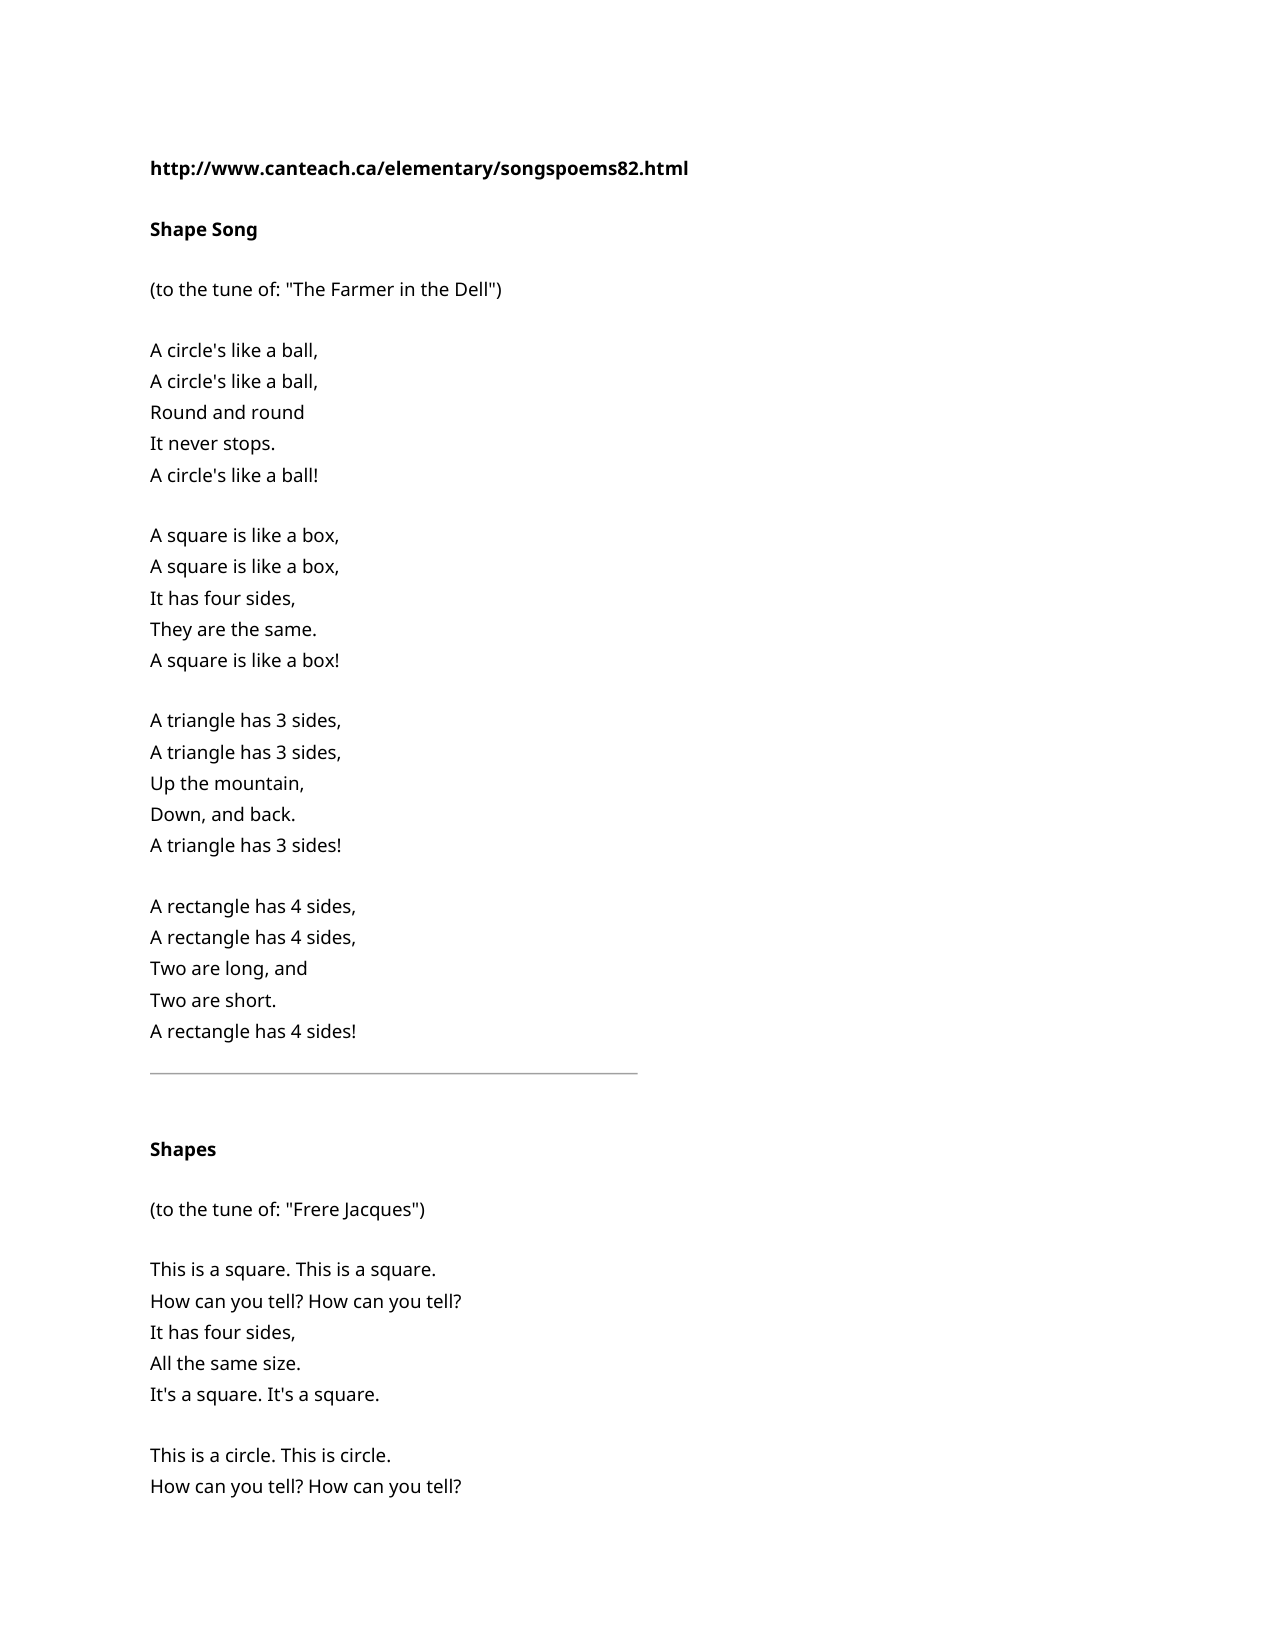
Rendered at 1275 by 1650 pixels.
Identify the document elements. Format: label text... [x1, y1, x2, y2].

text Shapes [150, 1130, 1125, 1161]
text A rectangle has 4 sides, A rectangle has 4 sides, Two are long, and Two are short. A rectangle has 4 sides! [150, 887, 1125, 1044]
text A square is like a box, A square is like a box, It has four sides, They are the same. A square is like a box! [150, 517, 1125, 673]
text (to the tune of: "Frere Jacques") [150, 1191, 1125, 1222]
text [150, 1436, 1125, 1499]
text Shape Song [150, 210, 1125, 242]
text This is a square. This is a square. How can you tell? How can you tell? It has four sides, All the same size. It's a square. It's a square. [150, 1251, 1125, 1407]
text A circle's like a ball, A circle's like a ball, Round and round It never stops. A circle's like a ball! [150, 331, 1125, 487]
text http://www.canteach.ca/elementary/songspoems82.html [150, 150, 1125, 181]
text (to the tune of: "The Farmer in the Dell") [150, 271, 1125, 302]
text A triangle has 3 sides, A triangle has 3 sides, Up the mountain, Down, and back. A triangle has 3 sides! [150, 702, 1125, 858]
